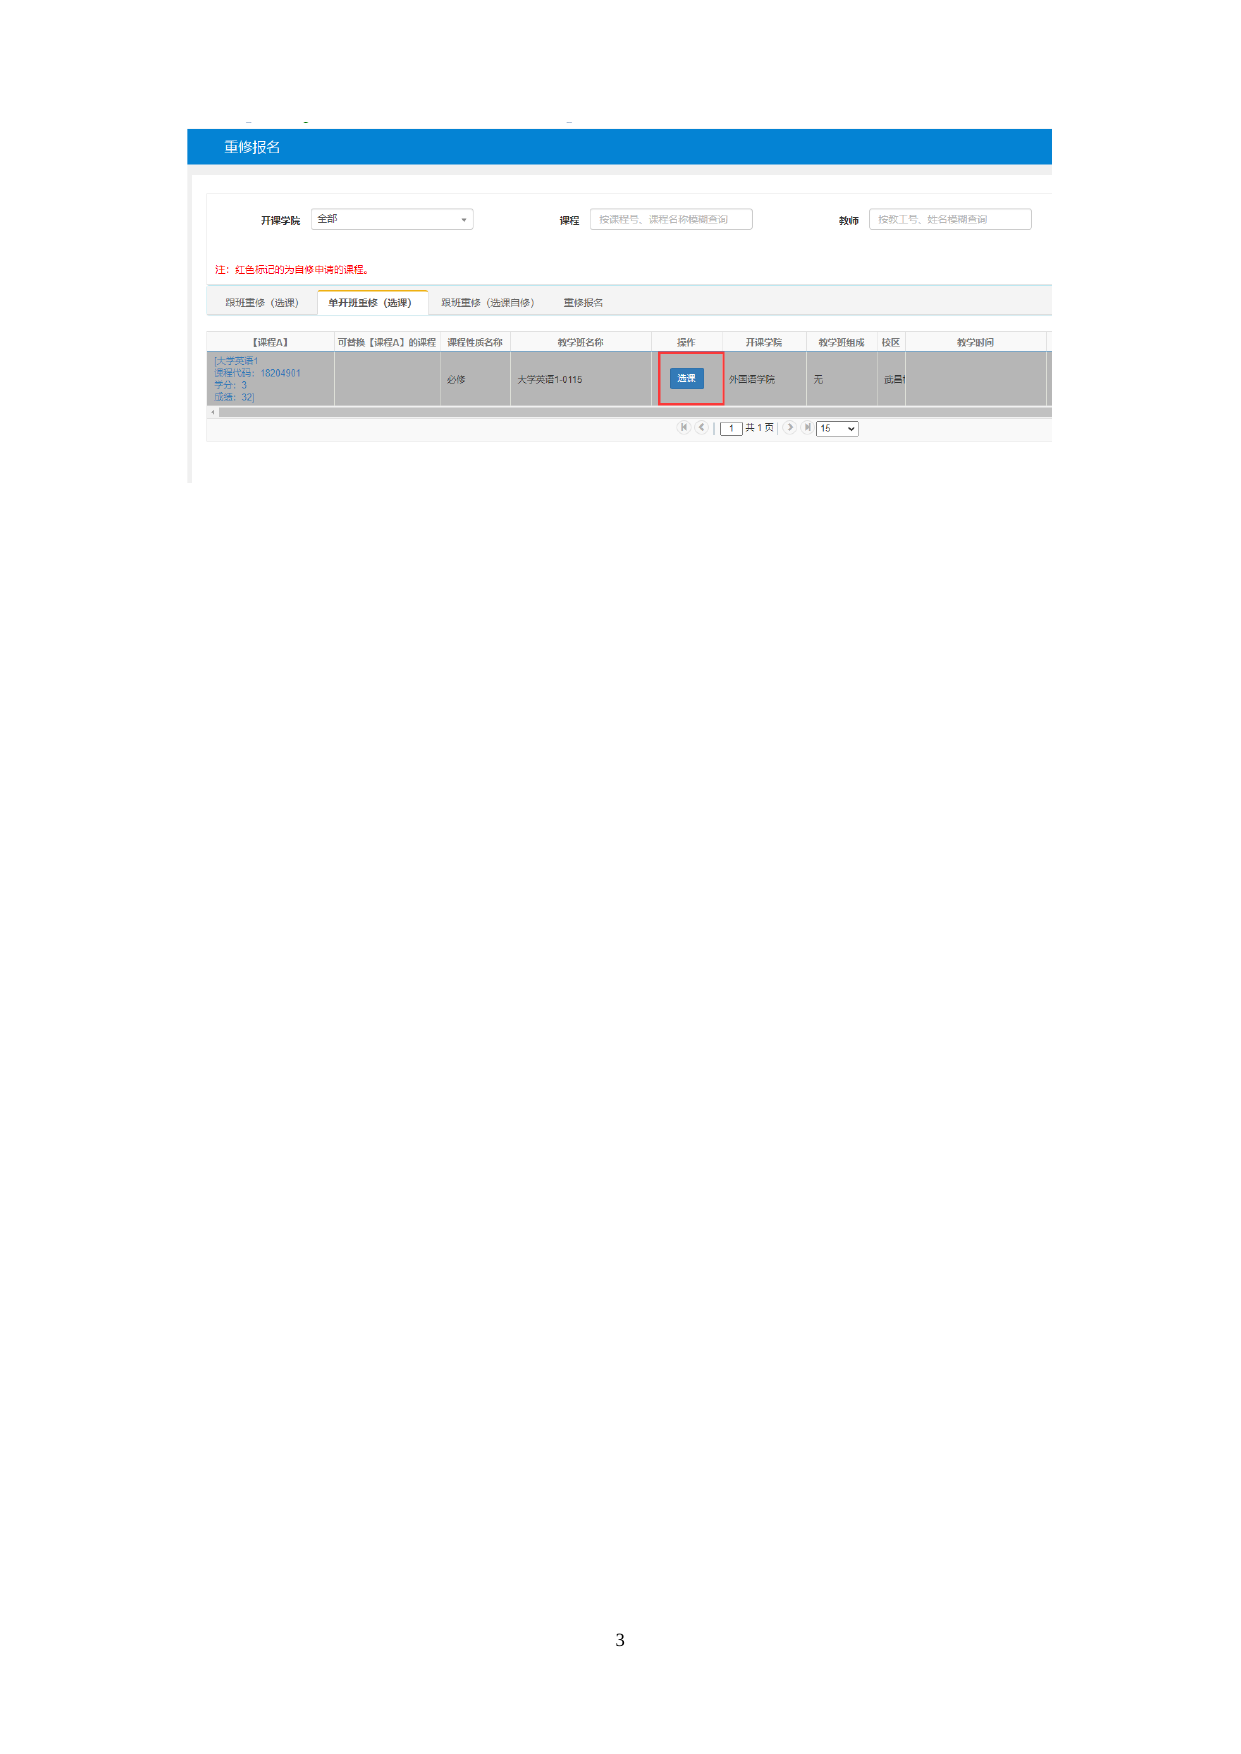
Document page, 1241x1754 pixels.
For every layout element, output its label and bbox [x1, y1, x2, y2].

picture [187, 122, 1052, 483]
